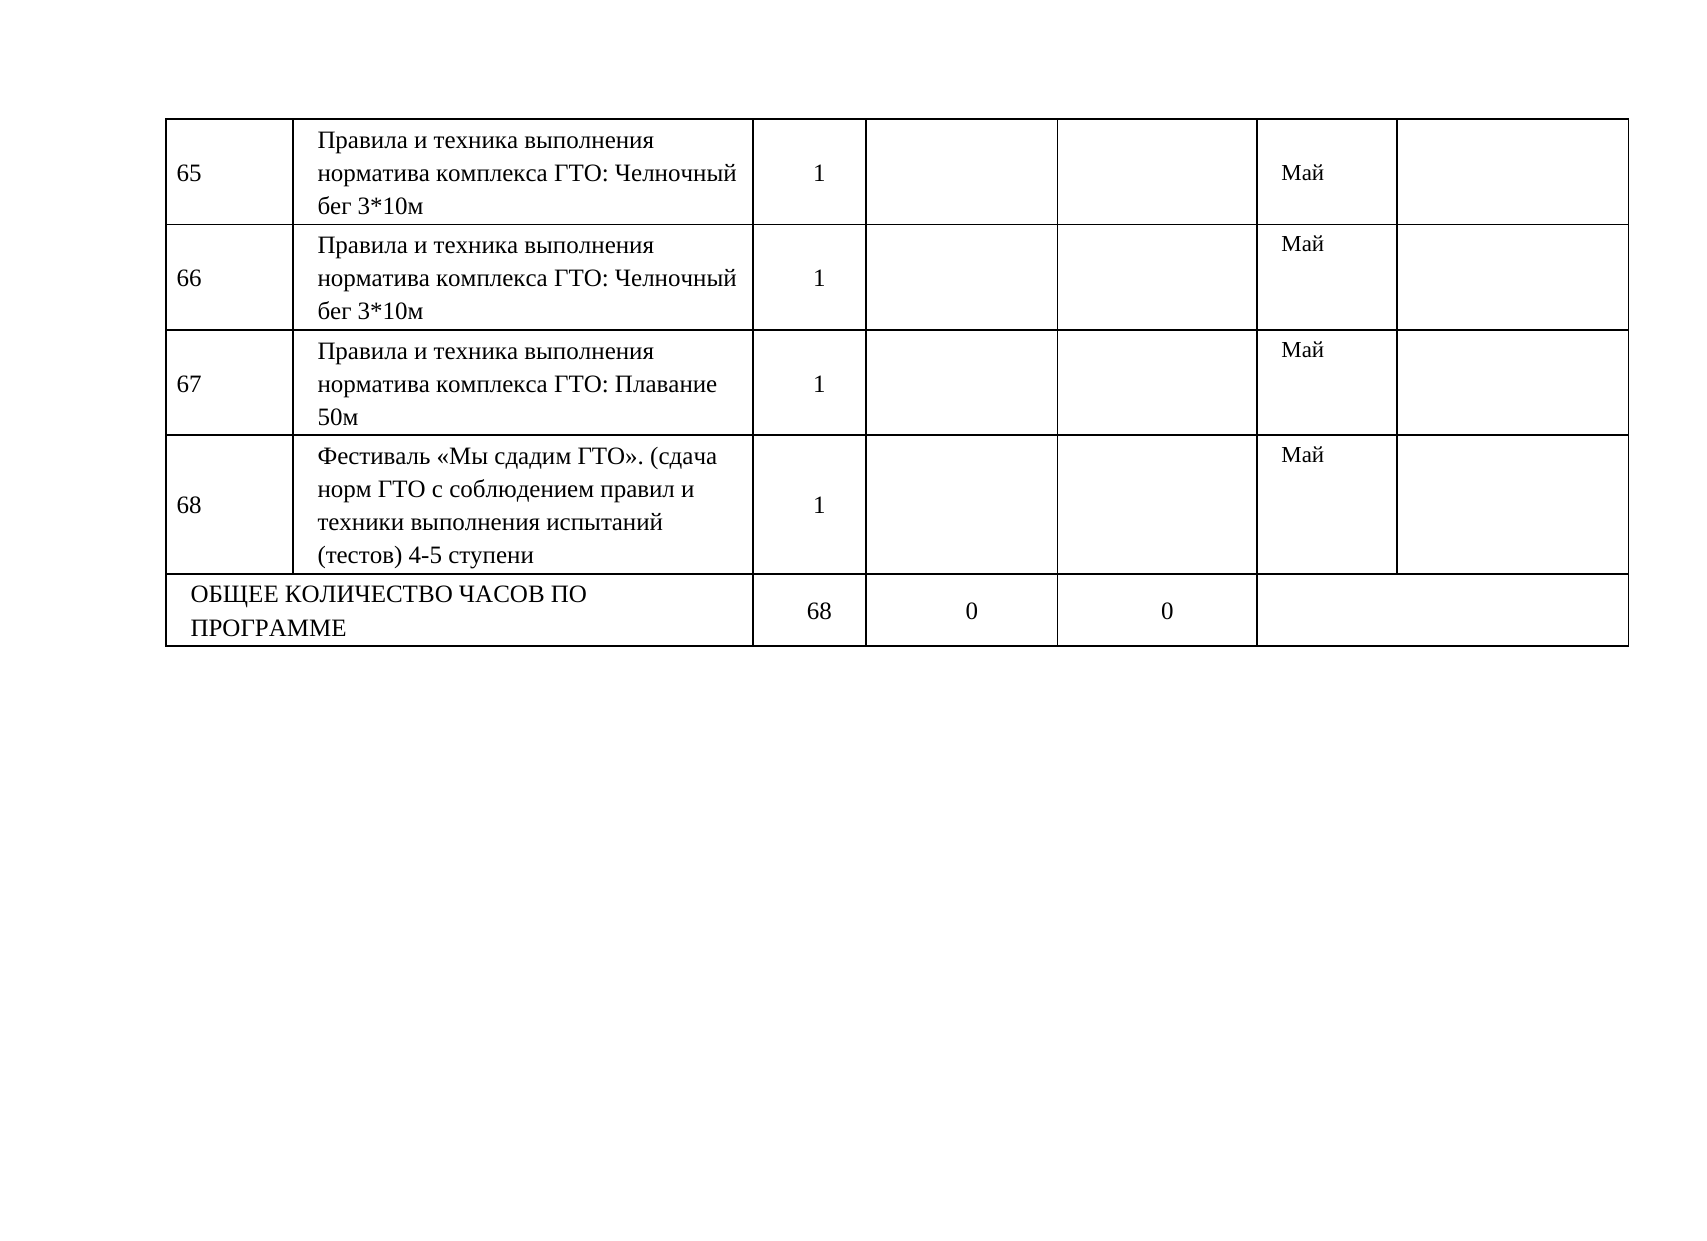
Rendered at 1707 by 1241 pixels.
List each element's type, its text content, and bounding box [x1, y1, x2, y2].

table_cell Май [1258, 225, 1396, 329]
table_cell 0 [867, 575, 1057, 645]
table_cell 65 [167, 120, 292, 223]
table_cell 0 [1058, 575, 1256, 645]
table_cell 66 [167, 225, 292, 329]
table_cell Правила и техника выполнения норматива комплекса ГТО: Челночный бег 3*10м [294, 225, 752, 329]
table_cell [867, 436, 1057, 573]
table_cell 1 [754, 120, 865, 223]
table_cell [867, 331, 1057, 434]
table_cell 1 [754, 331, 865, 434]
table_cell Май [1258, 331, 1396, 434]
table_cell Правила и техника выполнения норматива комплекса ГТО: Челночный бег 3*10м [294, 120, 752, 223]
table_cell [1058, 225, 1256, 329]
table_cell [1258, 575, 1628, 645]
table_cell 1 [754, 225, 865, 329]
table_cell Май [1258, 436, 1396, 573]
table_cell [1058, 436, 1256, 573]
table_cell Фестиваль «Мы сдадим ГТО». (сдача норм ГТО с соблюдением правил и техники выполнения испытаний (тестов) 4-5 ступени [294, 436, 752, 573]
table_cell 68 [167, 436, 292, 573]
table_cell [1398, 331, 1628, 434]
table_cell [1398, 225, 1628, 329]
table_cell 1 [754, 436, 865, 573]
table_cell [1058, 120, 1256, 223]
table_cell [1398, 436, 1628, 573]
table_cell 68 [754, 575, 865, 645]
table_cell [867, 225, 1057, 329]
table_cell [867, 120, 1057, 223]
table_cell 67 [167, 331, 292, 434]
table_cell ОБЩЕЕ КОЛИЧЕСТВО ЧАСОВ ПО ПРОГРАММЕ [167, 575, 752, 645]
table_cell Май [1258, 120, 1396, 223]
table_cell [1058, 331, 1256, 434]
table_cell [1398, 120, 1628, 223]
table_cell Правила и техника выполнения норматива комплекса ГТО: Плавание 50м [294, 331, 752, 434]
